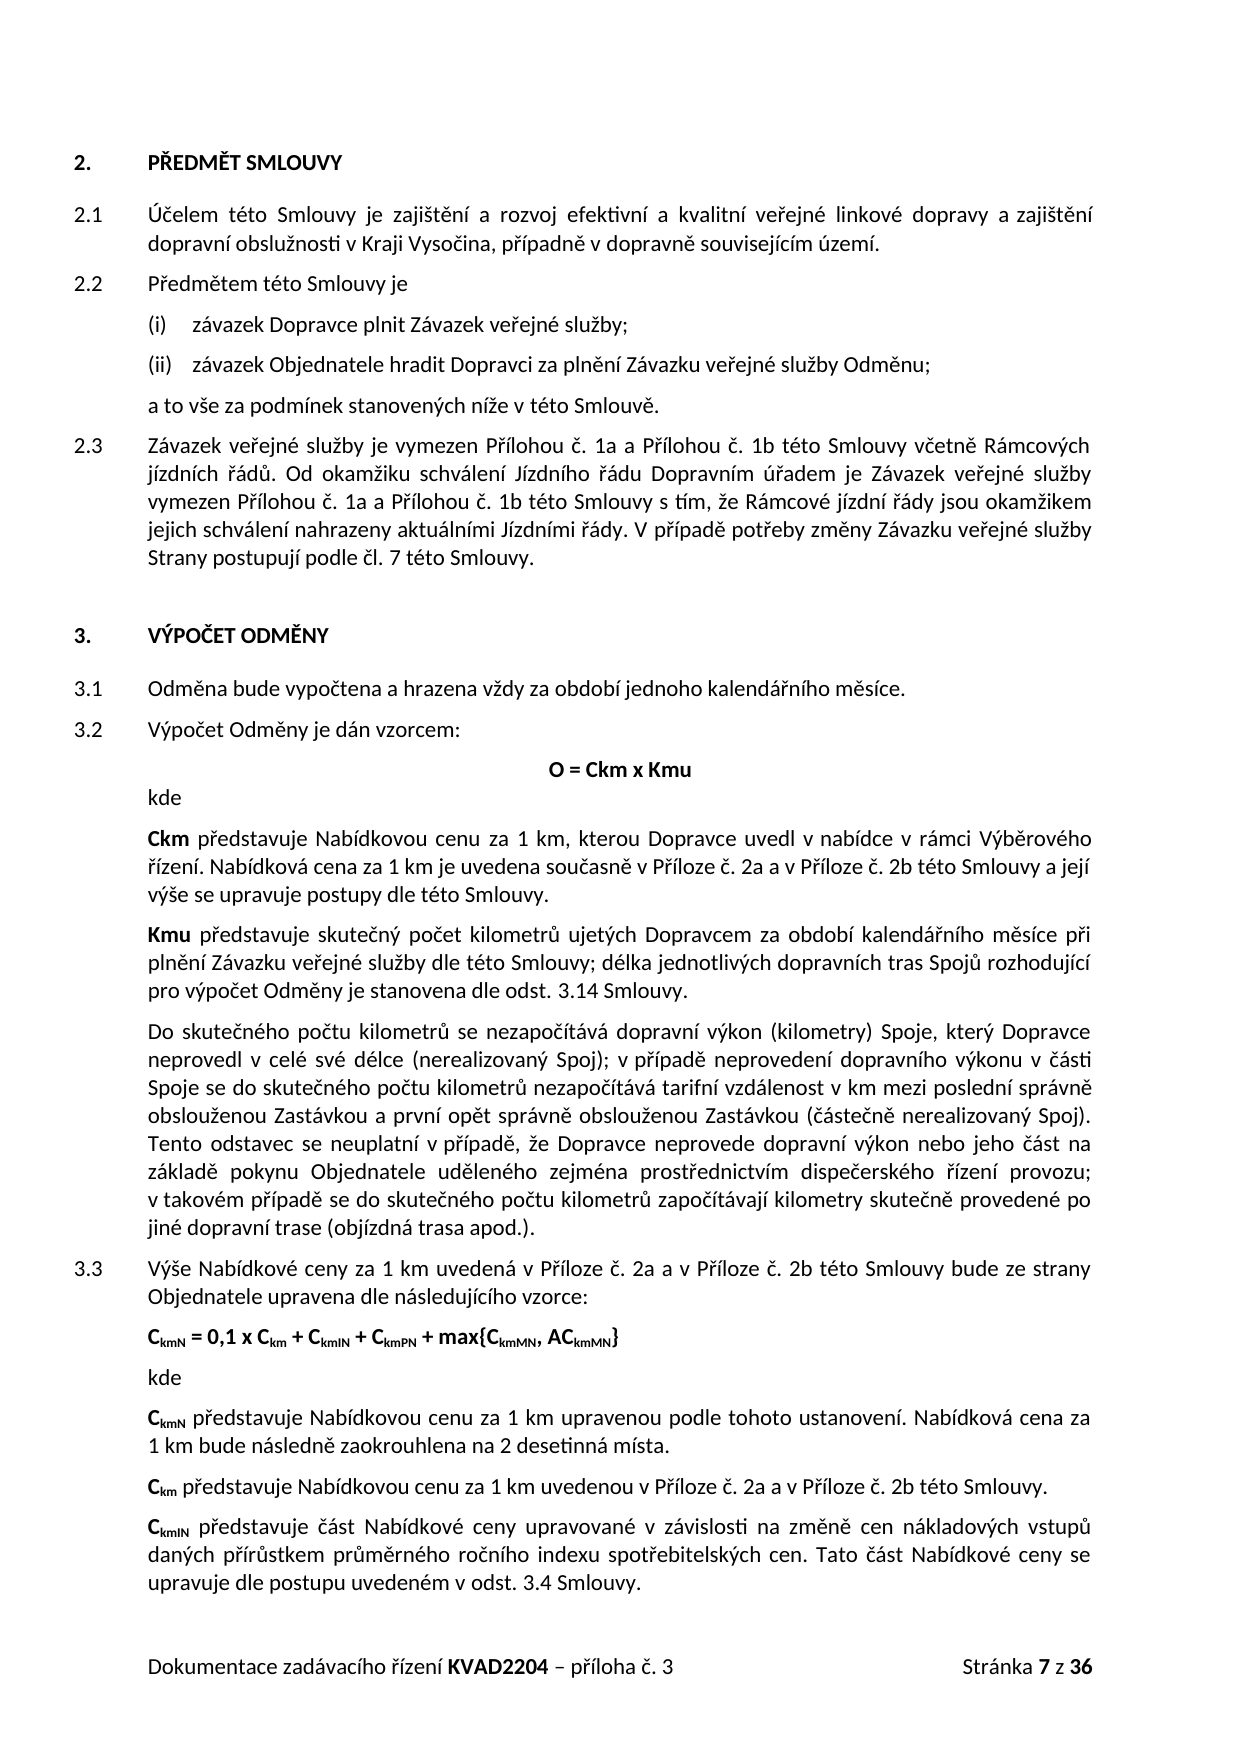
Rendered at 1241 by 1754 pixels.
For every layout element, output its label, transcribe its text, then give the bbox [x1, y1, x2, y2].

subtitle Výpočet Odměny [74, 621, 1093, 649]
text Odměna bude vypočtena a hrazena vždy za období jednoho kalendářního měsíce. [74, 674, 1093, 702]
list a to vše za podmínek stanovených níže v této Smlouvě. [148, 391, 1093, 419]
text Výše Nabídkové ceny za 1 km uvedená v Příloze č. 2a a v Příloze č. 2b této Smlouvy bude ze strany Objednatele upravena dle následujícího vzorce: [74, 1254, 1093, 1310]
text Předmětem této Smlouvy je [74, 269, 1093, 297]
text Ckm představuje Nabídkovou cenu za , kterou Dopravce uvedl v nabídce v rámci Výběrového řízení. Nabídková cena za 1 km je uvedena současně v Příloze č. 2a a v Příloze č. 2b této Smlouvy a její výše se upravuje postupy dle této Smlouvy. [148, 824, 1093, 908]
text závazek Objednatele hradit Dopravci za plnění Závazku veřejné služby Odměnu; [148, 350, 1093, 378]
text Výpočet Odměny je dán vzorcem: [74, 715, 1093, 743]
text Účelem této Smlouvy je zajištění a rozvoj efektivní a kvalitní veřejné linkové dopravy a zajištění dopravní obslužnosti v Kraji Vysočina, případně v dopravně souvisejícím území. [74, 201, 1093, 257]
text Kmu představuje skutečný počet kilometrů ujetých Dopravcem za období kalendářního měsíce při plnění Závazku veřejné služby dle této Smlouvy; délka jednotlivých dopravních tras Spojů rozhodující pro výpočet Odměny je stanovena dle odst. 3.14 Smlouvy. [148, 921, 1093, 1004]
list CkmN = 0,1 x Ckm + CkmIN + CkmPN + max{CkmMN, ACkmMN} [148, 1322, 1093, 1350]
list Ckm představuje Nabídkovou cenu za 1 km uvedenou v Příloze č. 2a a v Příloze č. 2b této Smlouvy. [148, 1472, 1093, 1500]
list kde [148, 1363, 1093, 1391]
text O = Ckm x Kmu [148, 755, 1093, 783]
text kde [148, 783, 1093, 811]
subtitle Předmět smlouvy [74, 148, 1093, 176]
list CkmN představuje Nabídkovou cenu za 1 km upravenou podle tohoto ustanovení. Nabídková cena za 1 km bude následně zaokrouhlena na 2 desetinná místa. [148, 1403, 1093, 1459]
text Závazek veřejné služby je vymezen Přílohou č. 1a a Přílohou č. 1b této Smlouvy včetně Rámcových jízdních řádů. Od okamžiku schválení Jízdního řádu Dopravním úřadem je Závazek veřejné služby vymezen Přílohou č. 1a a Přílohou č. 1b této Smlouvy s tím, že Rámcové jízdní řády jsou okamžikem jejich schválení nahrazeny aktuálními Jízdními řády. V případě potřeby změny Závazku veřejné služby Strany postupují podle čl. 7 této Smlouvy. [74, 431, 1093, 571]
text závazek Dopravce plnit Závazek veřejné služby; [148, 310, 1093, 338]
list CkmIN představuje část Nabídkové ceny upravované v závislosti na změně cen nákladových vstupů daných přírůstkem průměrného ročního indexu spotřebitelských cen. Tato část Nabídkové ceny se upravuje dle postupu uvedeném v odst. 3.4 Smlouvy. [148, 1512, 1093, 1596]
text Do skutečného počtu kilometrů se nezapočítává dopravní výkon (kilometry) Spoje, který Dopravce neprovedl v celé své délce (nerealizovaný Spoj); v případě neprovedení dopravního výkonu v části Spoje se do skutečného počtu kilometrů nezapočítává tarifní vzdálenost v km mezi poslední správně obslouženou Zastávkou a první opět správně obslouženou Zastávkou (částečně nerealizovaný Spoj). Tento odstavec se neuplatní v případě, že Dopravce neprovede dopravní výkon nebo jeho část na základě pokynu Objednatele uděleného zejména prostřednictvím dispečerského řízení provozu; v takovém případě se do skutečného počtu kilometrů započítávají kilometry skutečně provedené po jiné dopravní trase (objízdná trasa apod.). [148, 1017, 1093, 1241]
